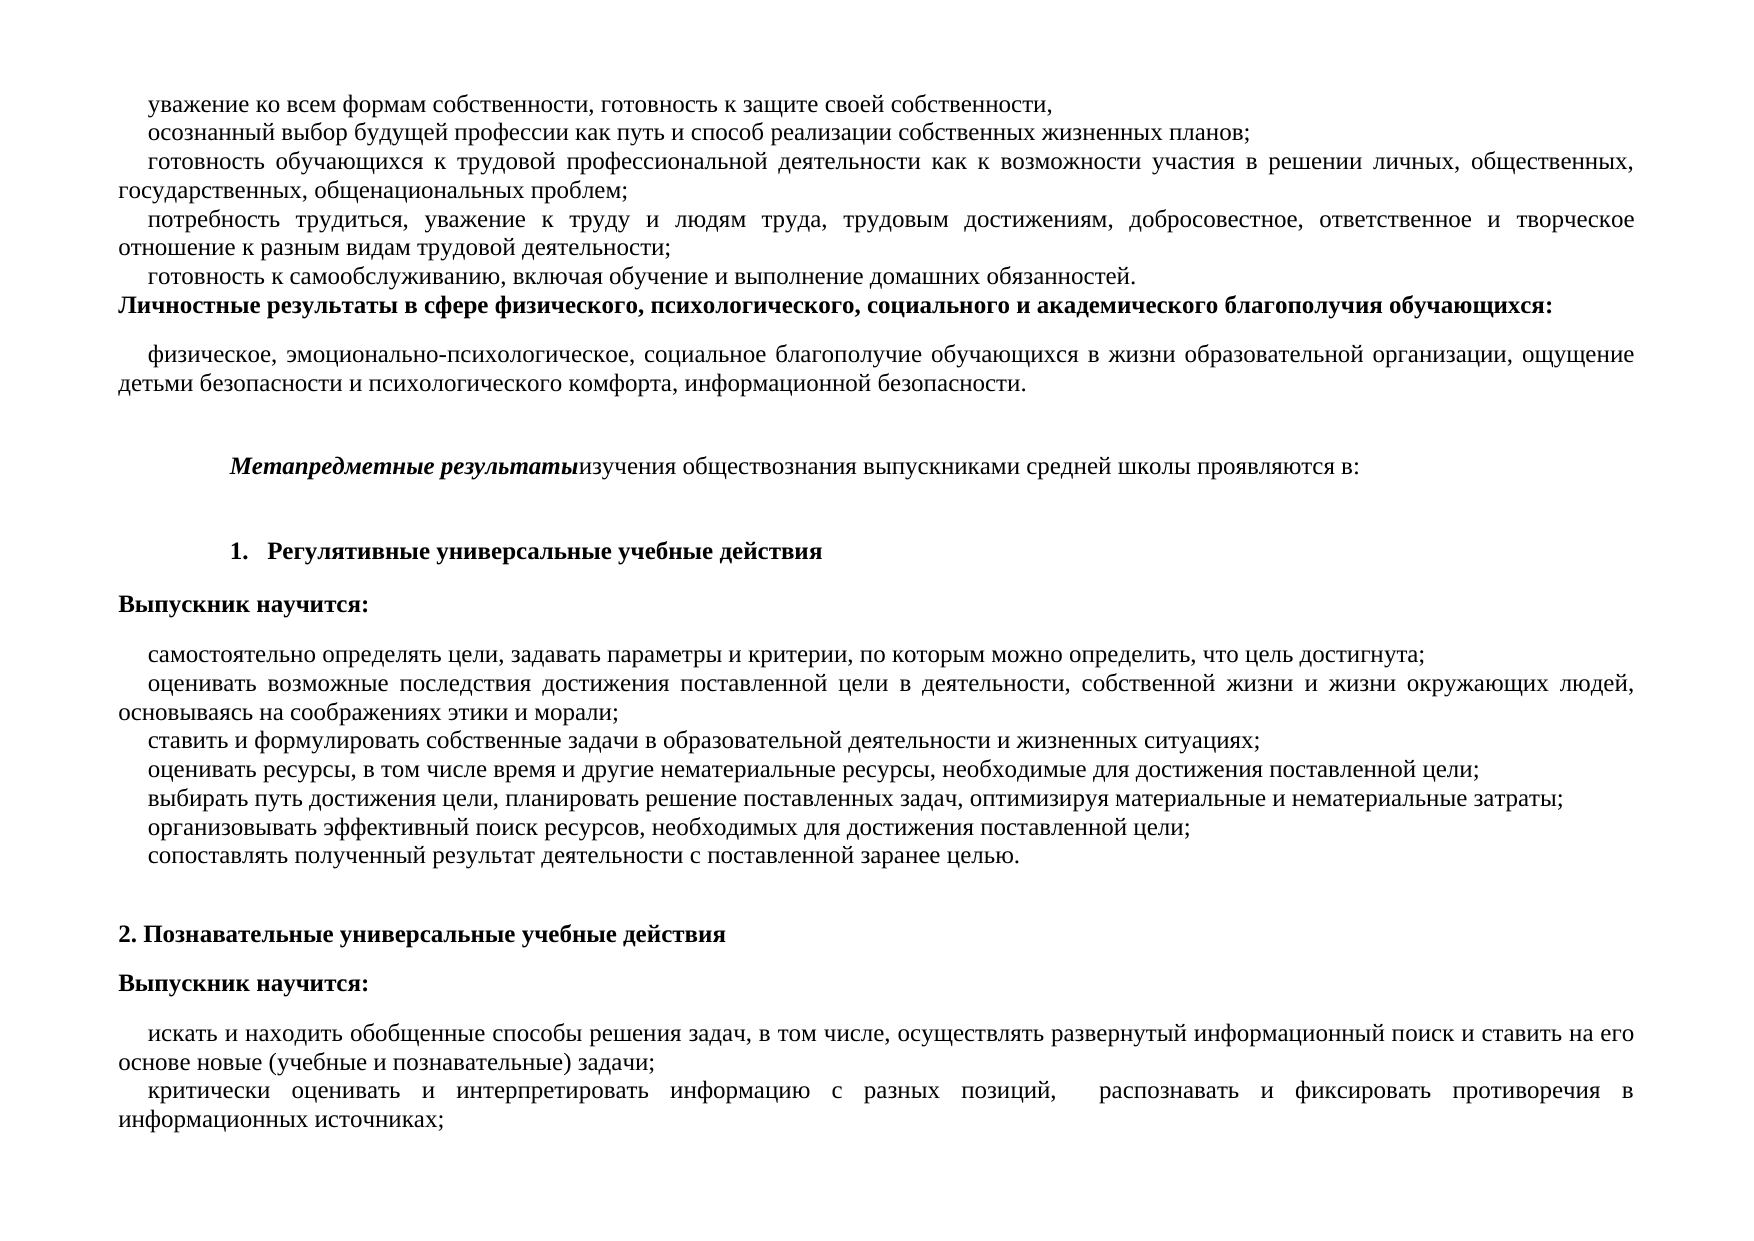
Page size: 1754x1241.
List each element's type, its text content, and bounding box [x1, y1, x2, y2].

text критически оценивать и интерпретировать информацию с разных позиций, распознавать и фиксировать противоречия в информационных источниках; [118, 1075, 1636, 1133]
text ставить и формулировать собственные задачи в образовательной деятельности и жизненных ситуациях; [118, 725, 1636, 754]
text готовность к самообслуживанию, включая обучение и выполнение домашних обязанностей. [118, 261, 1636, 290]
text оценивать ресурсы, в том числе время и другие нематериальные ресурсы, необходимые для достижения поставленной цели; [118, 754, 1636, 783]
text Метапредметные результатыизучения обществознания выпускниками средней школы проявляются в: [229, 451, 1636, 479]
list Регулятивные универсальные учебные действия [229, 536, 1636, 564]
text физическое, эмоционально-психологическое, социальное благополучие обучающихся в жизни образовательной организации, ощущение детьми безопасности и психологического комфорта, информационной безопасности. [118, 339, 1636, 397]
text выбирать путь достижения цели, планировать решение поставленных задач, оптимизируя материальные и нематериальные затраты; [118, 783, 1636, 812]
text Выпускник научится: [118, 589, 1636, 618]
text искать и находить обобщенные способы решения задач, в том числе, осуществлять развернутый информационный поиск и ставить на его основе новые (учебные и познавательные) задачи; [118, 1018, 1636, 1075]
text Выпускник научится: [118, 968, 1636, 997]
text оценивать возможные последствия достижения поставленной цели в деятельности, собственной жизни и жизни окружающих людей, основываясь на соображениях этики и морали; [118, 668, 1636, 725]
text организовывать эффективный поиск ресурсов, необходимых для достижения поставленной цели; [118, 812, 1636, 840]
text сопоставлять полученный результат деятельности с поставленной заранее целью. [118, 840, 1636, 869]
text уважение ко всем формам собственности, готовность к защите своей собственности, [118, 89, 1636, 117]
text самостоятельно определять цели, задавать параметры и критерии, по которым можно определить, что цель достигнута; [118, 639, 1636, 668]
text 2. Познавательные универсальные учебные действия [118, 919, 1636, 947]
text готовность обучающихся к трудовой профессиональной деятельности как к возможности участия в решении личных, общественных, государственных, общенациональных проблем; [118, 146, 1636, 204]
text потребность трудиться, уважение к труду и людям труда, трудовым достижениям, добросовестное, ответственное и творческое отношение к разным видам трудовой деятельности; [118, 204, 1636, 261]
text осознанный выбор будущей профессии как путь и способ реализации собственных жизненных планов; [118, 117, 1636, 146]
text Личностные результаты в сфере физического, психологического, социального и академического благополучия обучающихся: [118, 290, 1636, 319]
